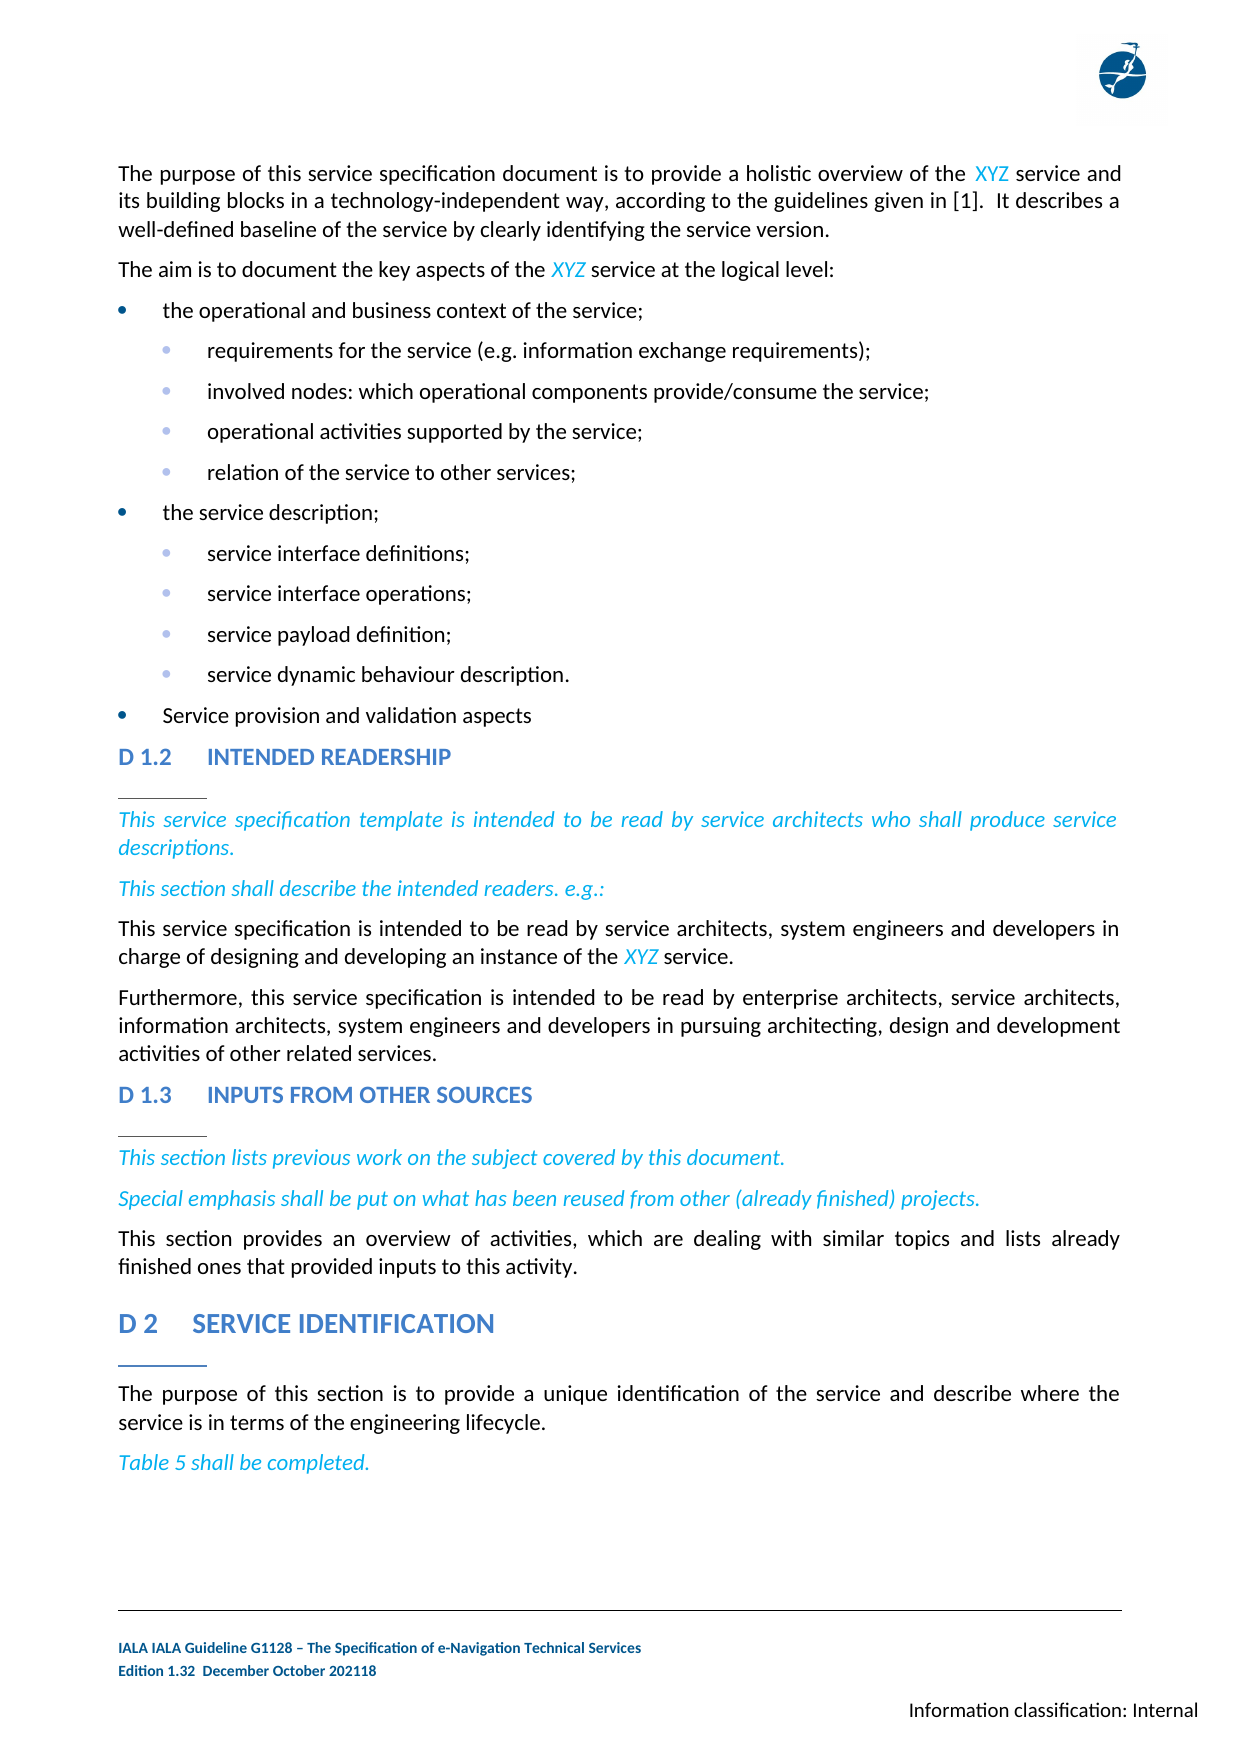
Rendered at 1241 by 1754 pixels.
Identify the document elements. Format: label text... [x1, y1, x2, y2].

list service payload definition; [162, 620, 1122, 648]
list operational activities supported by the service; [162, 417, 1122, 445]
text This service specification template is intended to be read by service architects who shall produce service descriptions. [118, 805, 1122, 861]
list the service description; [118, 498, 1122, 526]
list involved nodes: which operational components provide/consume the service; [162, 377, 1122, 405]
text Furthermore, this service specification is intended to be read by enterprise architects, service architects, information architects, system engineers and developers in pursuing architecting, design and development activities of other related services. [118, 983, 1122, 1067]
list service interface definitions; [162, 539, 1122, 567]
text SERVICE IDENTIFICATION [118, 1305, 1122, 1341]
text The purpose of this service specification document is to provide a holistic overview of the XYZ service and its building blocks in a technology-independent way, according to the guidelines given in [1]. It describes a well-defined baseline of the service by clearly identifying the service version. [118, 159, 1122, 243]
text Intended Readership [118, 741, 1122, 772]
text The aim is to document the key aspects of the XYZ service at the logical level: [118, 255, 1122, 283]
text The purpose of this section is to provide a unique identification of the service and describe where the service is in terms of the engineering lifecycle. [118, 1379, 1122, 1436]
picture [1076, 34, 1169, 126]
text Inputs from Other Sources [118, 1079, 1122, 1110]
list service dynamic behaviour description. [162, 660, 1122, 688]
text This section provides an overview of activities, which are dealing with similar topics and lists already finished ones that provided inputs to this activity. [118, 1224, 1122, 1280]
list requirements for the service (e.g. information exchange requirements); [162, 336, 1122, 364]
text This section lists previous work on the subject covered by this document. [118, 1143, 1122, 1171]
text Special emphasis shall be put on what has been reused from other (already finished) projects. [118, 1184, 1122, 1212]
list Service provision and validation aspects [118, 701, 1122, 729]
list relation of the service to other services; [162, 458, 1122, 486]
list the operational and business context of the service; [118, 296, 1122, 324]
list service interface operations; [162, 579, 1122, 607]
text This service specification is intended to be read by service architects, system engineers and developers in charge of designing and developing an instance of the XYZ service. [118, 914, 1122, 970]
text This section shall describe the intended readers. e.g.: [118, 874, 1122, 902]
text Table 5 shall be completed. [118, 1448, 1122, 1476]
